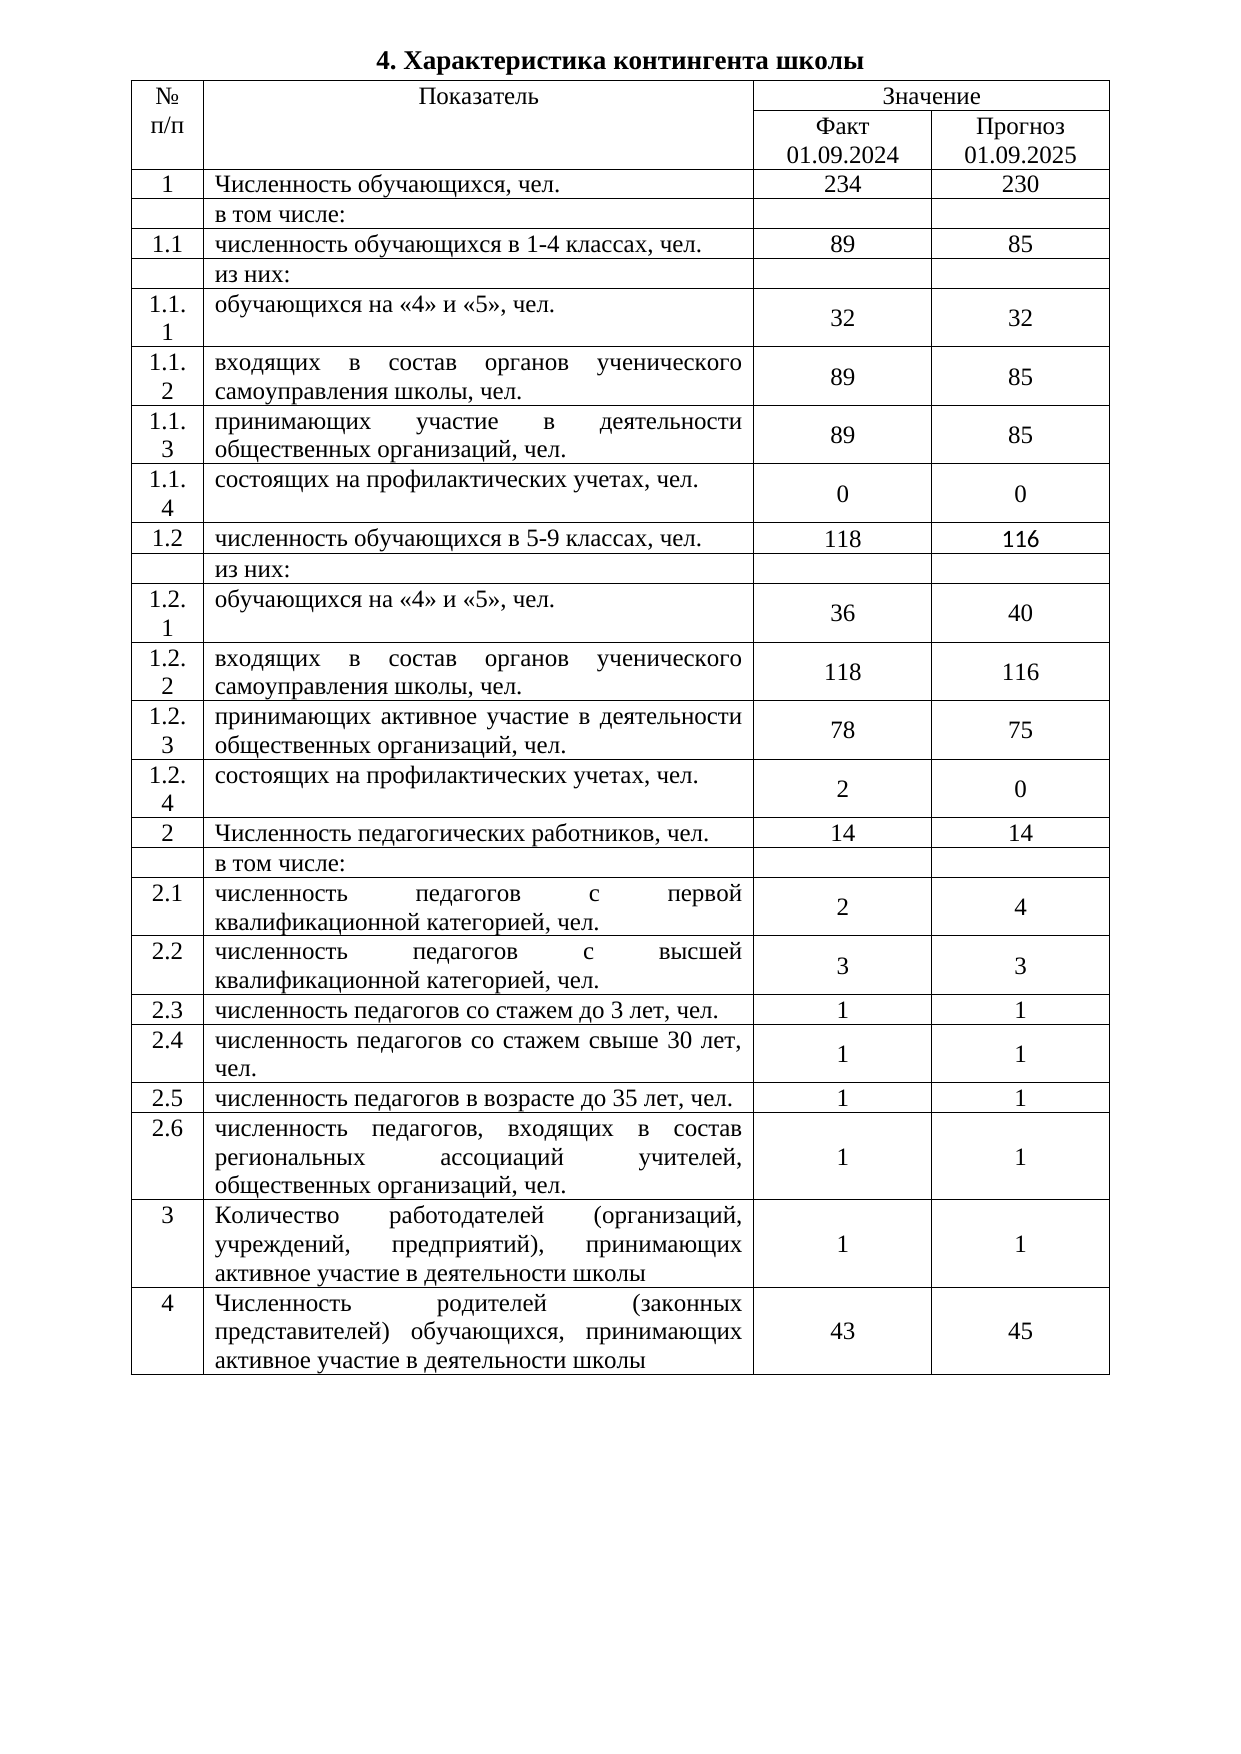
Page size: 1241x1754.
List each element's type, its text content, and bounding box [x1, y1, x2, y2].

table_cell [132, 554, 203, 583]
table_cell 89 [754, 229, 931, 258]
table_header Показатель [204, 81, 753, 168]
table_cell [754, 259, 931, 288]
table_cell 1 [754, 1025, 931, 1082]
table_cell 1 [932, 1025, 1109, 1082]
table_header № п/п [132, 81, 203, 168]
table_cell 14 [932, 818, 1109, 847]
table_cell в том числе: [204, 199, 753, 228]
table_cell численность педагогов со стажем свыше 30 лет, чел. [204, 1025, 753, 1082]
table_cell 32 [932, 289, 1109, 346]
table_cell 2.4 [132, 1025, 203, 1082]
table_cell 1 [932, 1083, 1109, 1112]
table_cell 36 [754, 584, 931, 642]
table_cell 1.1.1 [132, 289, 203, 346]
table_cell [932, 848, 1109, 877]
table_cell [754, 554, 931, 583]
table_cell 118 [754, 643, 931, 700]
table_cell 32 [754, 289, 931, 346]
table_cell 2 [754, 760, 931, 817]
table_cell 1.2 [132, 523, 203, 553]
table_cell 1 [132, 170, 203, 198]
table_cell 89 [754, 347, 931, 405]
table_cell численность обучающихся в 5-9 классах, чел. [204, 523, 753, 553]
table_header Значение [754, 81, 1109, 110]
table_cell [754, 848, 931, 877]
table_cell 2.1 [132, 878, 203, 935]
table_cell 1.1.2 [132, 347, 203, 405]
text 4. Характеристика контингента школы [89, 44, 1152, 76]
table_cell 43 [754, 1288, 931, 1374]
table_cell 45 [932, 1288, 1109, 1374]
table_cell 1.2.1 [132, 584, 203, 642]
table_cell из них: [204, 259, 753, 288]
table_cell Численность родителей (законных представителей) обучающихся, принимающих активное участие в деятельности школы [204, 1288, 753, 1374]
table_cell 75 [932, 701, 1109, 759]
table_cell [132, 259, 203, 288]
table_cell [932, 259, 1109, 288]
table_cell 1 [754, 1113, 931, 1199]
table_cell обучающихся на «4» и «5», чел. [204, 584, 753, 642]
table_cell состоящих на профилактических учетах, чел. [204, 760, 753, 817]
table_cell состоящих на профилактических учетах, чел. [204, 464, 753, 522]
table_cell 0 [754, 464, 931, 522]
table_cell 116 [932, 643, 1109, 700]
table_cell [932, 554, 1109, 583]
table_cell входящих в состав органов ученического самоуправления школы, чел. [204, 347, 753, 405]
table_cell Численность обучающихся, чел. [204, 170, 753, 198]
table_cell входящих в состав органов ученического самоуправления школы, чел. [204, 643, 753, 700]
table_cell в том числе: [204, 848, 753, 877]
table_cell 40 [932, 584, 1109, 642]
table_cell 85 [932, 406, 1109, 463]
table_cell 3 [754, 936, 931, 994]
table_cell 1.2.3 [132, 701, 203, 759]
table_cell 1 [754, 1083, 931, 1112]
table_cell 1.1.4 [132, 464, 203, 522]
table_cell 1.1.3 [132, 406, 203, 463]
table_cell 118 [754, 523, 931, 553]
table_cell 1.1 [132, 229, 203, 258]
table_cell Прогноз 01.09.2025 [932, 111, 1109, 168]
table_cell [754, 199, 931, 228]
table_cell численность педагогов, входящих в состав региональных ассоциаций учителей, общественных организаций, чел. [204, 1113, 753, 1199]
table_cell 1 [932, 1200, 1109, 1287]
table_cell 14 [754, 818, 931, 847]
table_cell 2 [754, 878, 931, 935]
table_cell 78 [754, 701, 931, 759]
table_cell Количество работодателей (организаций, учреждений, предприятий), принимающих активное участие в деятельности школы [204, 1200, 753, 1287]
table_cell 2.2 [132, 936, 203, 994]
table_cell из них: [204, 554, 753, 583]
table_cell 4 [932, 878, 1109, 935]
table_cell 1.2.2 [132, 643, 203, 700]
table_cell 1 [754, 1200, 931, 1287]
table_cell 3 [132, 1200, 203, 1287]
table_cell [132, 848, 203, 877]
table_cell 0 [932, 464, 1109, 522]
table_cell принимающих участие в деятельности общественных организаций, чел. [204, 406, 753, 463]
table_cell 3 [932, 936, 1109, 994]
table_cell 2 [132, 818, 203, 847]
table_cell 4 [132, 1288, 203, 1374]
table_cell принимающих активное участие в деятельности общественных организаций, чел. [204, 701, 753, 759]
table_cell [132, 199, 203, 228]
table_cell численность педагогов с высшей квалификационной категорией, чел. [204, 936, 753, 994]
table_cell 89 [754, 406, 931, 463]
table_cell Факт 01.09.2024 [754, 111, 931, 168]
table_cell 230 [932, 170, 1109, 198]
table_cell 2.3 [132, 995, 203, 1024]
table_cell 85 [932, 347, 1109, 405]
table_cell обучающихся на «4» и «5», чел. [204, 289, 753, 346]
table_cell 2.5 [132, 1083, 203, 1112]
table_cell численность обучающихся в 1-4 классах, чел. [204, 229, 753, 258]
table_cell 1 [754, 995, 931, 1024]
table_cell численность педагогов с первой квалификационной категорией, чел. [204, 878, 753, 935]
table_cell численность педагогов в возрасте до 35 лет, чел. [204, 1083, 753, 1112]
table_cell 1 [932, 995, 1109, 1024]
table_cell Численность педагогических работников, чел. [204, 818, 753, 847]
table_cell 2.6 [132, 1113, 203, 1199]
table_cell [932, 199, 1109, 228]
table_cell 234 [754, 170, 931, 198]
table_cell 1.2.4 [132, 760, 203, 817]
table_cell численность педагогов со стажем до 3 лет, чел. [204, 995, 753, 1024]
table_cell 1 [932, 1113, 1109, 1199]
table_cell 116 [932, 523, 1109, 553]
table_cell 0 [932, 760, 1109, 817]
table_cell 85 [932, 229, 1109, 258]
